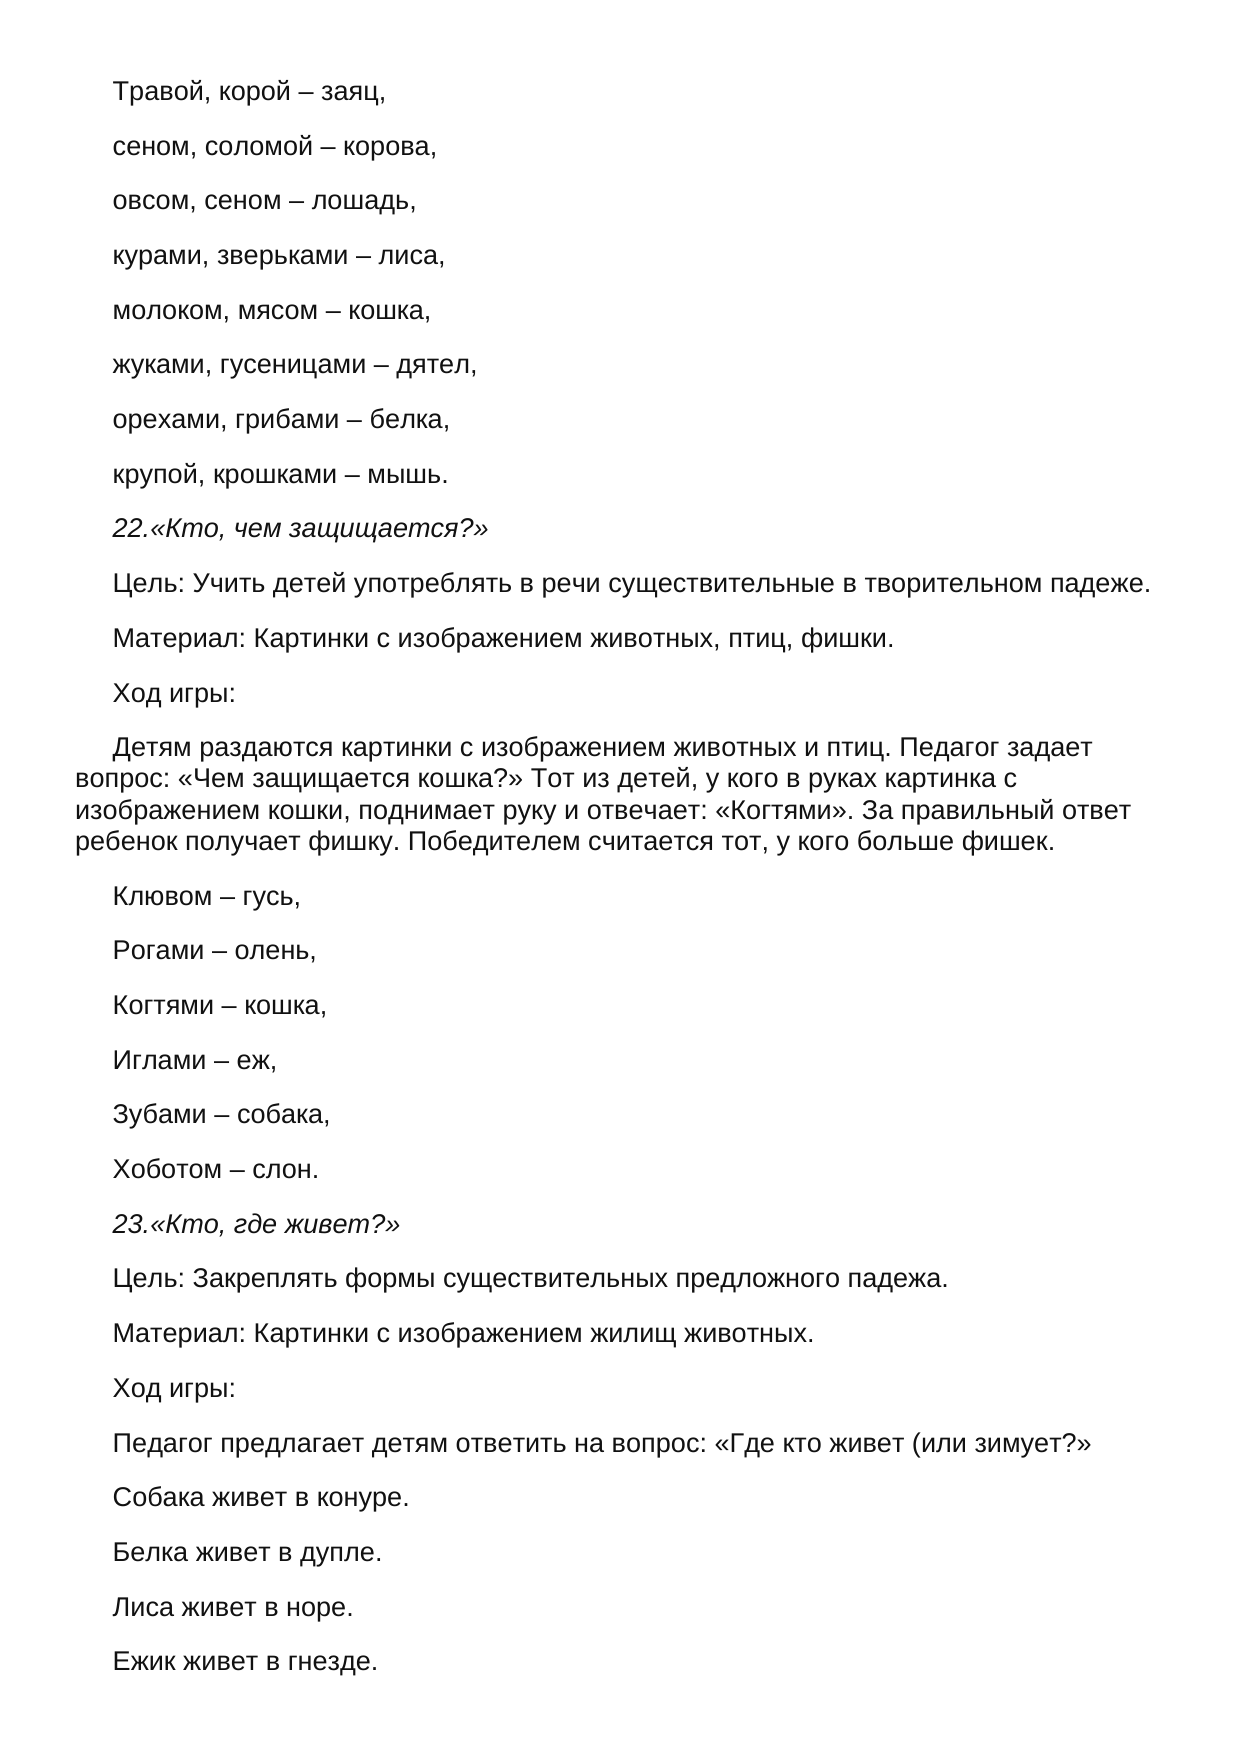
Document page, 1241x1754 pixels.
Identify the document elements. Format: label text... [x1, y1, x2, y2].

text Материал: Картинки с изображением жилищ животных. [75, 1317, 1165, 1348]
text Белка живет в дупле. [75, 1536, 1165, 1567]
text Материал: Картинки с изображением животных, птиц, фишки. [75, 622, 1165, 653]
text Ход игры: [75, 677, 1165, 708]
text 23.«Кто, где живет?» [75, 1208, 1165, 1239]
text Травой, корой – заяц, [75, 75, 1165, 106]
text Когтями – кошка, [75, 989, 1165, 1020]
text Ход игры: [75, 1372, 1165, 1403]
text Собака живет в конуре. [75, 1481, 1165, 1512]
text Хоботом – слон. [75, 1153, 1165, 1184]
text Рогами – олень, [75, 934, 1165, 966]
text Педагог предлагает детям ответить на вопрос: «Где кто живет (или зимует?» [75, 1427, 1165, 1458]
text жуками, гусеницами – дятел, [75, 348, 1165, 380]
text 22.«Кто, чем защищается?» [75, 512, 1165, 544]
text Цель: Закреплять формы существительных предложного падежа. [75, 1262, 1165, 1294]
text орехами, грибами – белка, [75, 403, 1165, 434]
text крупой, крошками – мышь. [75, 458, 1165, 489]
text Лиса живет в норе. [75, 1591, 1165, 1622]
text Цель: Учить детей употреблять в речи существительные в творительном падеже. [75, 567, 1165, 598]
text курами, зверьками – лиса, [75, 239, 1165, 270]
text Зубами – собака, [75, 1098, 1165, 1130]
text Иглами – еж, [75, 1044, 1165, 1075]
text сеном, соломой – корова, [75, 130, 1165, 161]
text Клювом – гусь, [75, 880, 1165, 911]
text Детям раздаются картинки с изображением животных и птиц. Педагог задает вопрос: «Чем защищается кошка?» Тот из детей, у кого в руках картинка с изображением кошки, поднимает руку и отвечает: «Когтями». За правильный ответ ребенок получает фишку. Победителем считается тот, у кого больше фишек. [75, 731, 1165, 856]
text овсом, сеном – лошадь, [75, 184, 1165, 216]
text молоком, мясом – кошка, [75, 294, 1165, 325]
text Ежик живет в гнезде. [75, 1645, 1165, 1677]
